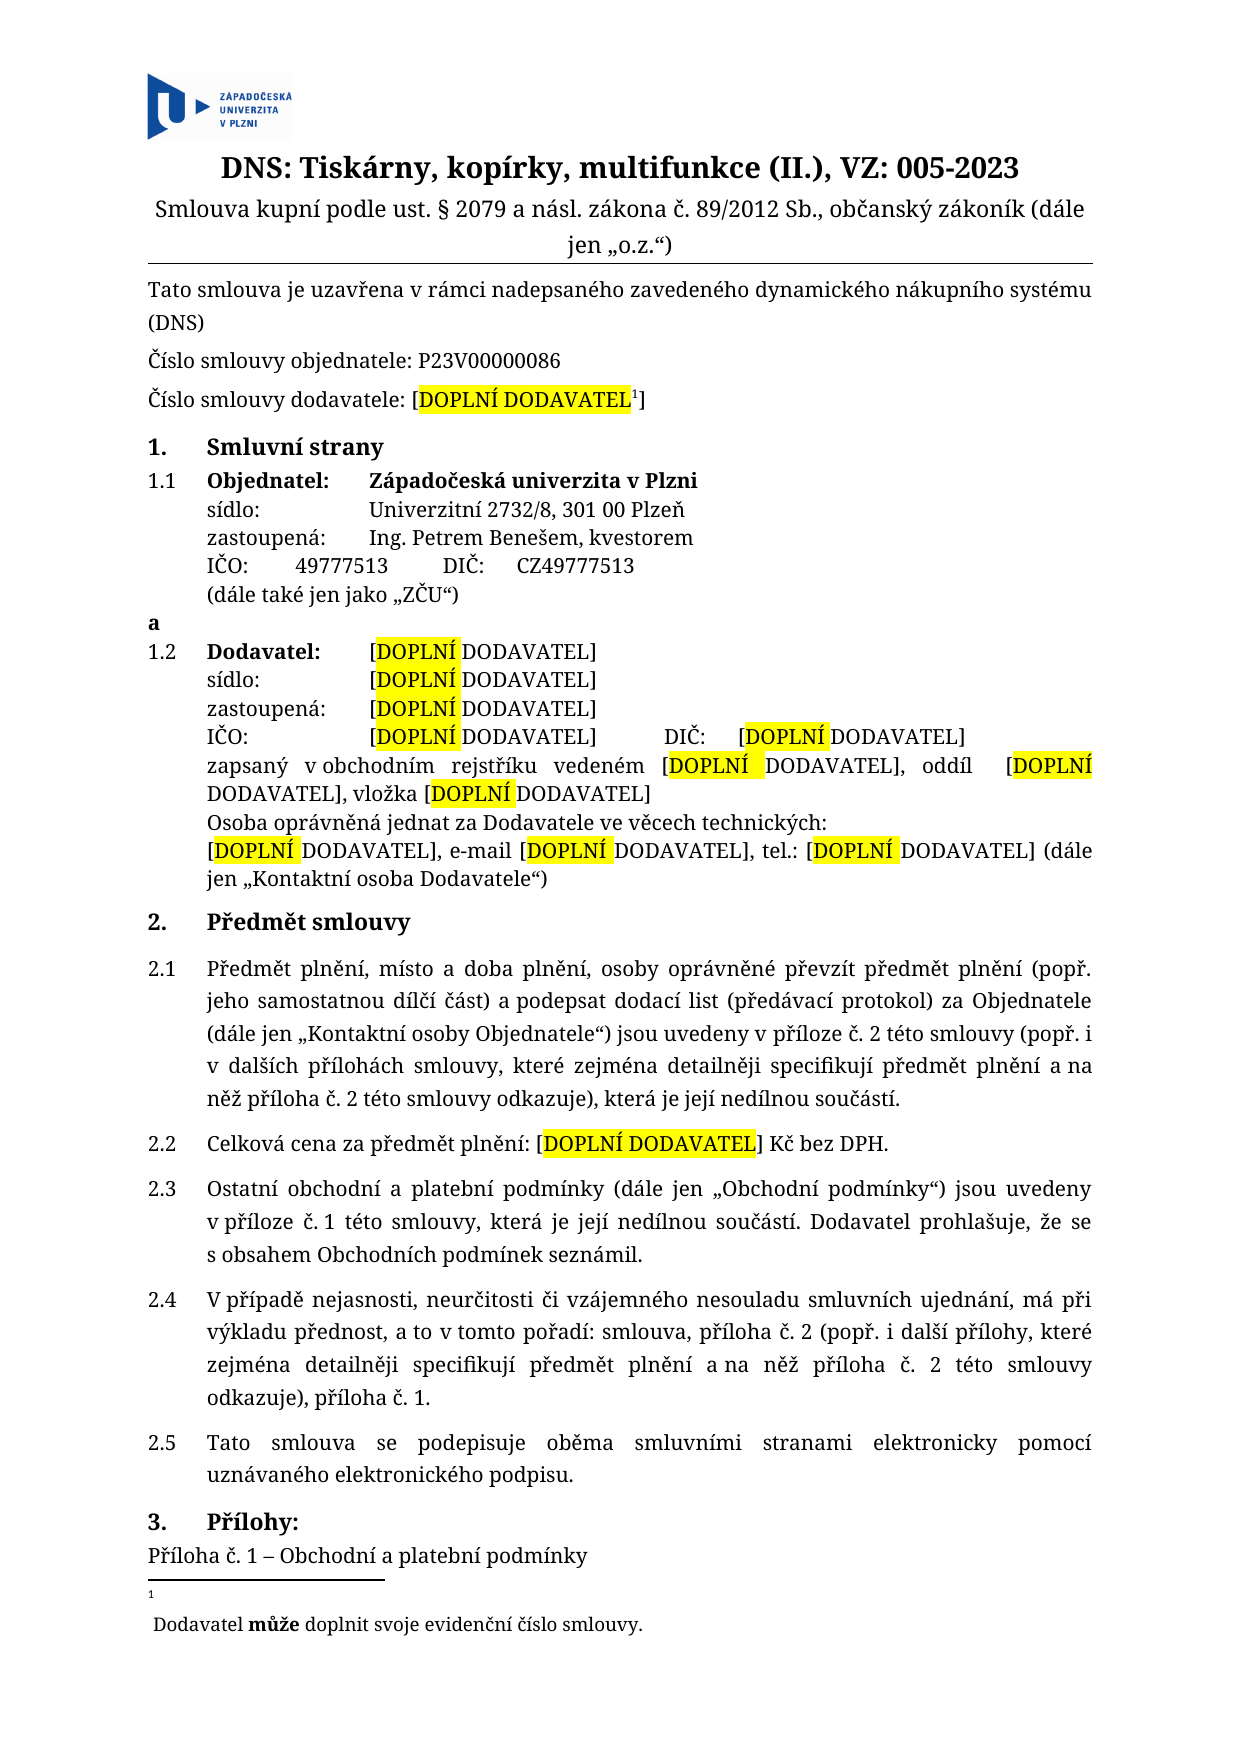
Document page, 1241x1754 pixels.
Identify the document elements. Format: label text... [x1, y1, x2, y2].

text DNS: Tiskárny, kopírky, multifunkce (II.), VZ: 005-2023 [148, 148, 1093, 187]
list V případě nejasnosti, neurčitosti či vzájemného nesouladu smluvních ujednání, má při výkladu přednost, a to v tomto pořadí: smlouva, příloha č. 2 (popř. i další přílohy, které zejména detailněji specifikují předmět plnění a na něž příloha č. 2 této smlouvy odkazuje), příloha č. 1. [148, 1285, 1093, 1411]
list Objednatel: Západočeská univerzita v Plzni [148, 466, 1093, 495]
text Číslo smlouvy objednatele: P23V00000086 [148, 346, 1093, 375]
text zastoupená: [DOPLNÍ DODAVATEL] [461, 694, 1093, 722]
text zastoupená: Ing. Petrem Benešem, kvestorem [207, 523, 1093, 552]
text [DOPLNÍ DODAVATEL], e-mail [DOPLNÍ DODAVATEL], tel.: [DOPLNÍ DODAVATEL] (dále jen „Kontaktní osoba Dodavatele“) [207, 836, 1093, 893]
list Smluvní strany [148, 430, 1093, 462]
list Tato smlouva se podepisuje oběma smluvními stranami elektronicky pomocí uznávaného elektronického podpisu. [148, 1428, 1093, 1489]
list Předmět smlouvy [148, 905, 1093, 937]
text zapsaný v obchodním rejstříku vedeném [DOPLNÍ DODAVATEL], oddíl [DOPLNÍ DODAVATEL], vložka [DOPLNÍ DODAVATEL] [207, 751, 1093, 808]
text Tato smlouva je uzavřena v rámci nadepsaného zavedeného dynamického nákupního systému (DNS) [148, 275, 1093, 336]
text Smlouva kupní podle ust. § 2079 a násl. zákona č. 89/2012 Sb., občanský zákoník (dále jen „o.z.“) [148, 193, 1093, 263]
text Osoba oprávněná jednat za Dodavatele ve věcech technických: [207, 808, 1093, 836]
text sídlo: [DOPLNÍ DODAVATEL] [461, 665, 1093, 694]
text a [148, 608, 1093, 637]
list Přílohy: [148, 1505, 1093, 1537]
list Celková cena za předmět plnění: [DOPLNÍ DODAVATEL] Kč bez DPH. [756, 1129, 1093, 1158]
text sídlo: Univerzitní 2732/8, 301 00 Plzeň [207, 495, 1093, 523]
text Číslo smlouvy dodavatele: [DOPLNÍ DODAVATEL] [148, 385, 419, 414]
list Předmět plnění, místo a doba plnění, osoby oprávněné převzít předmět plnění (popř. jeho samostatnou dílčí část) a podepsat dodací list (předávací protokol) za Objednatele (dále jen „Kontaktní osoby Objednatele“) jsou uvedeny v příloze č. 2 této smlouvy (popř. i v dalších přílohách smlouvy, které zejména detailněji specifikují předmět plnění a na něž příloha č. 2 této smlouvy odkazuje), která je její nedílnou součástí. [148, 954, 1093, 1113]
text Číslo smlouvy dodavatele: [DOPLNÍ DODAVATEL] [631, 385, 1093, 414]
text sídlo: [DOPLNÍ DODAVATEL] [207, 665, 376, 694]
text (dále také jen jako „ZČU“) [207, 580, 1093, 608]
picture [147, 73, 292, 140]
text IČO: 49777513 DIČ: CZ49777513 [207, 552, 1093, 580]
list Ostatní obchodní a platební podmínky (dále jen „Obchodní podmínky“) jsou uvedeny v příloze č. 1 této smlouvy, která je její nedílnou součástí. Dodavatel prohlašuje, že se s obsahem Obchodních podmínek seznámil. [148, 1174, 1093, 1268]
list Celková cena za předmět plnění: [DOPLNÍ DODAVATEL] Kč bez DPH. [148, 1129, 543, 1158]
list Dodavatel: [DOPLNÍ DODAVATEL] [148, 637, 376, 665]
text Příloha č. 1 – Obchodní a platební podmínky [148, 1541, 1093, 1570]
list Dodavatel: [DOPLNÍ DODAVATEL] [461, 637, 1093, 665]
text IČO: [DOPLNÍ DODAVATEL] DIČ: [DOPLNÍ DODAVATEL] [207, 722, 376, 751]
text zastoupená: [DOPLNÍ DODAVATEL] [207, 694, 376, 722]
text IČO: [DOPLNÍ DODAVATEL] DIČ: [DOPLNÍ DODAVATEL] [830, 722, 1093, 751]
text IČO: [DOPLNÍ DODAVATEL] DIČ: [DOPLNÍ DODAVATEL] [461, 722, 745, 751]
